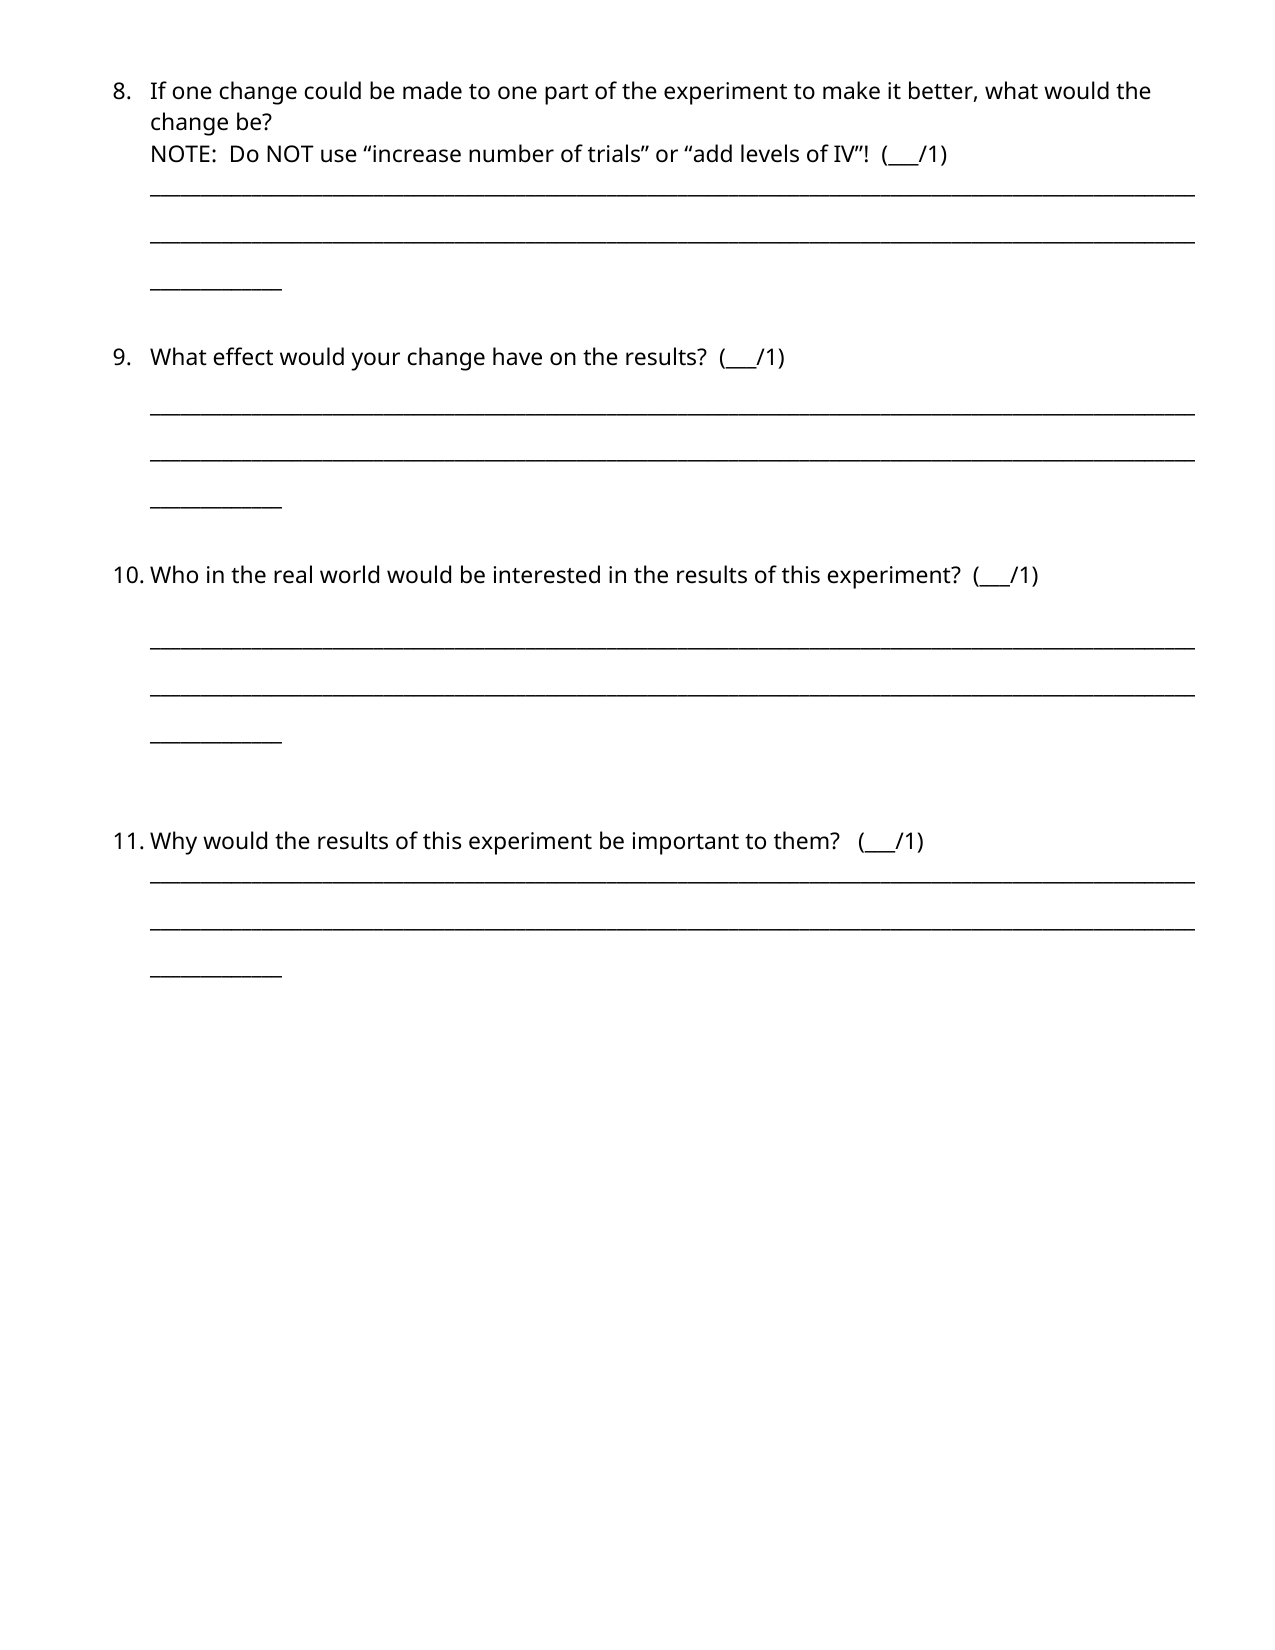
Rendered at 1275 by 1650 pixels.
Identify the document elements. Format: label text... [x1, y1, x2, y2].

list If one change could be made to one part of the experiment to make it better, what would the change be? NOTE: Do NOT use “increase number of trials” or “add levels of IV”! (___/1) [112, 75, 1200, 169]
list What effect would your change have on the results? (___/1) ___________________________________________________________________________________________________________________________________________________________________________________________________________________________ [112, 341, 1200, 512]
text ___________________________________________________________________________________________________________________________________________________________________________________________________________________________ [150, 622, 1200, 747]
text ___________________________________________________________________________________________________________________________________________________________________________________________________________________________ [150, 169, 1200, 294]
text ___________________________________________________________________________________________________________________________________________________________________________________________________________________________ [150, 856, 1200, 981]
list Who in the real world would be interested in the results of this experiment? (___/1) [112, 559, 1200, 591]
list Why would the results of this experiment be important to them? (___/1) [112, 825, 1200, 856]
